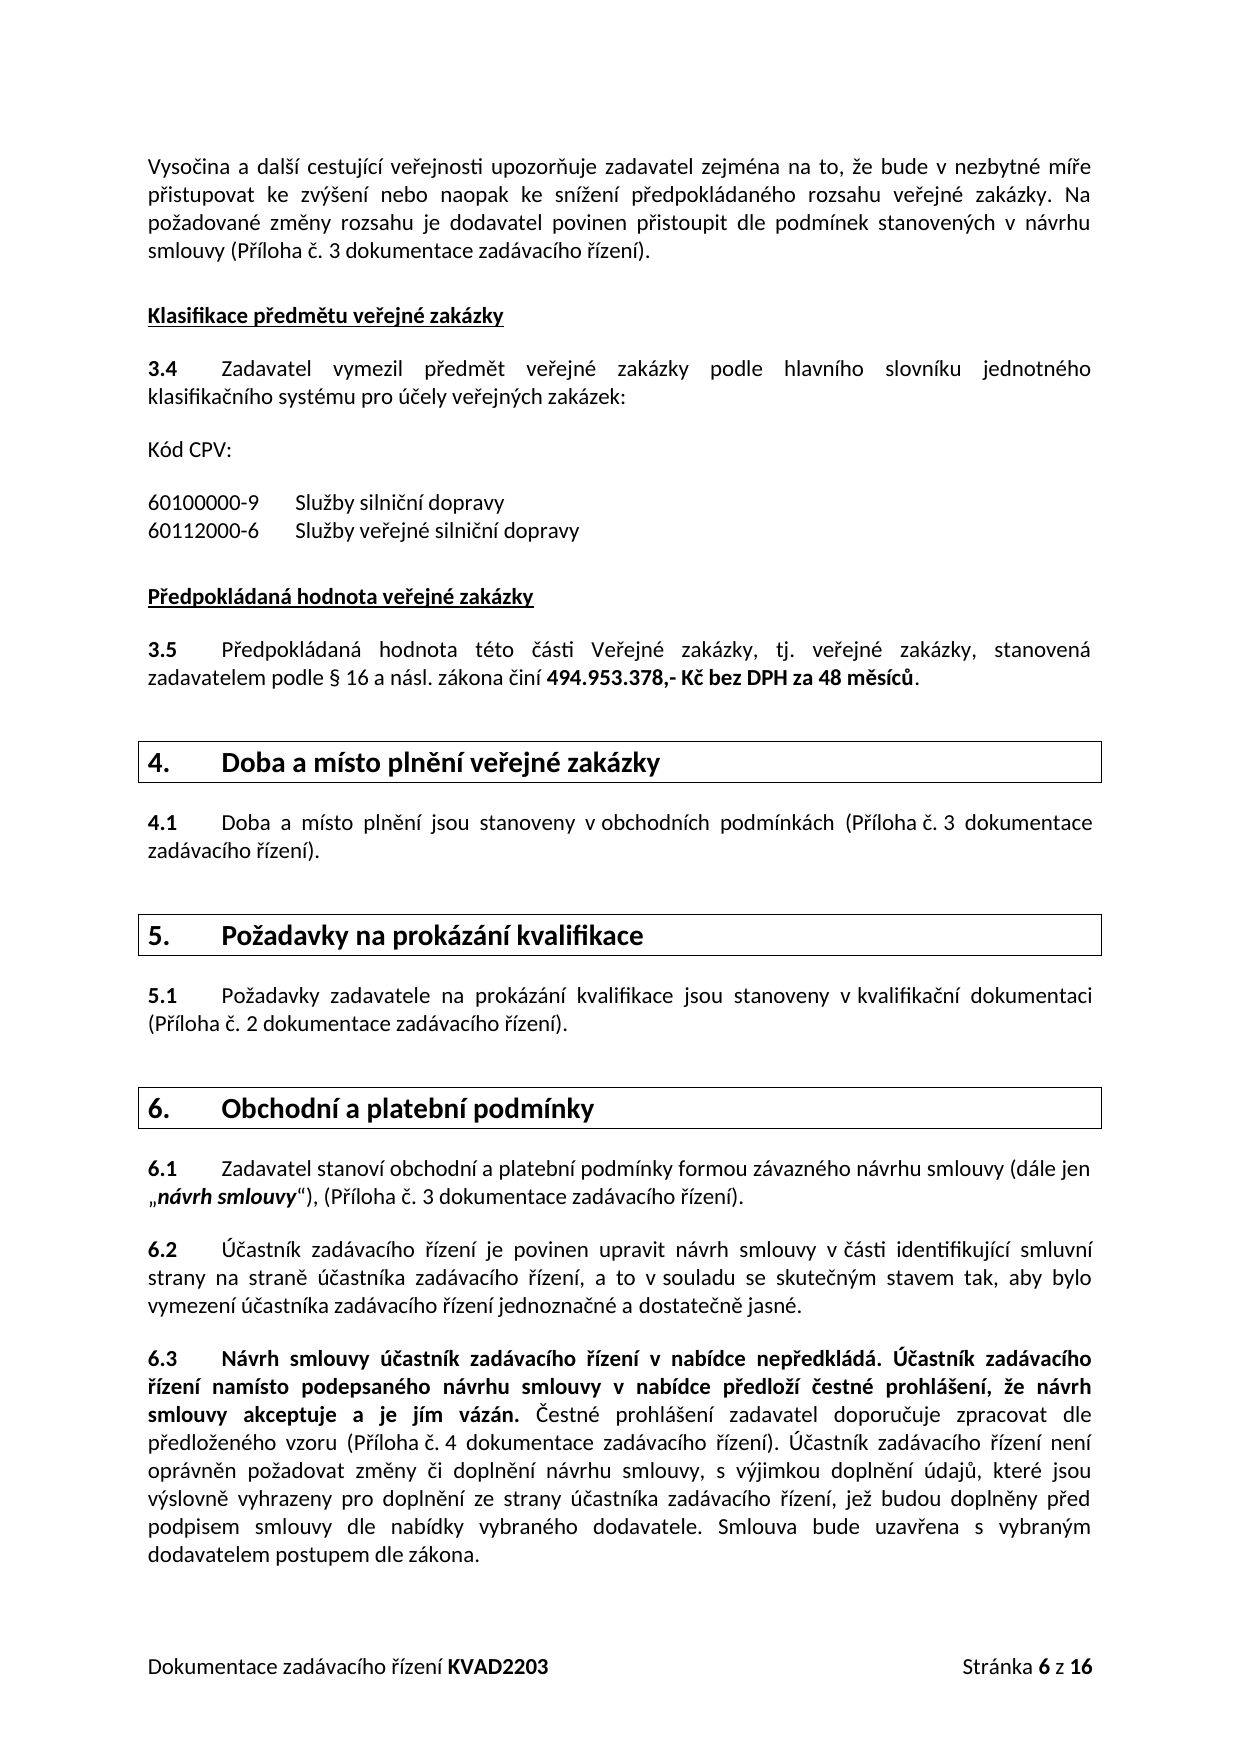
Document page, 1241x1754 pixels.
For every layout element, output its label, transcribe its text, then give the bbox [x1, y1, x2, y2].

text Klasifikace předmětu veřejné zakázky [148, 301, 1093, 329]
text 60100000-9 Služby silniční dopravy [148, 488, 1093, 517]
text Účastník zadávacího řízení je povinen upravit návrh smlouvy v části identifikující smluvní strany na straně účastníka zadávacího řízení, a to v souladu se skutečným stavem tak, aby bylo vymezení účastníka zadávacího řízení jednoznačné a dostatečně jasné. [148, 1235, 1093, 1319]
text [148, 152, 1093, 264]
text Kód CPV: [148, 436, 1093, 463]
text Předpokládaná hodnota této části Veřejné zakázky, tj. veřejné zakázky, stanovená zadavatelem podle § 16 a násl. zákona činí 494.953.378,- Kč bez DPH za 48 měsíců. [148, 635, 1093, 691]
text Obchodní a platební podmínky [139, 1088, 1101, 1128]
text 60112000-6 Služby veřejné silniční dopravy [148, 517, 1093, 544]
text Zadavatel stanoví obchodní a platební podmínky formou závazného návrhu smlouvy (dále jen „návrh smlouvy“), (Příloha č. 3 dokumentace zadávacího řízení). [148, 1154, 1093, 1210]
text Zadavatel vymezil předmět veřejné zakázky podle hlavního slovníku jednotného klasifikačního systému pro účely veřejných zakázek: [148, 354, 1093, 411]
text Návrh smlouvy účastník zadávacího řízení v nabídce nepředkládá. Účastník zadávacího řízení namísto podepsaného návrhu smlouvy v nabídce předloží čestné prohlášení, že návrh smlouvy akceptuje a je jím vázán. Čestné prohlášení zadavatel doporučuje zpracovat dle předloženého vzoru (Příloha č. 4 dokumentace zadávacího řízení). Účastník zadávacího řízení není oprávněn požadovat změny či doplnění návrhu smlouvy, s výjimkou doplnění údajů, které jsou výslovně vyhrazeny pro doplnění ze strany účastníka zadávacího řízení, jež budou doplněny před podpisem smlouvy dle nabídky vybraného dodavatele. Smlouva bude uzavřena s vybraným dodavatelem postupem dle zákona. [148, 1344, 1093, 1568]
text Požadavky zadavatele na prokázání kvalifikace jsou stanoveny v kvalifikační dokumentaci (Příloha č. 2 dokumentace zadávacího řízení). [148, 981, 1093, 1037]
text Doba a místo plnění jsou stanoveny v obchodních podmínkách (Příloha č. 3 dokumentace zadávacího řízení). [148, 808, 1093, 864]
text Doba a místo plnění veřejné zakázky [139, 742, 1101, 782]
text Předpokládaná hodnota veřejné zakázky [148, 582, 1093, 610]
text Požadavky na prokázání kvalifikace [139, 915, 1101, 955]
